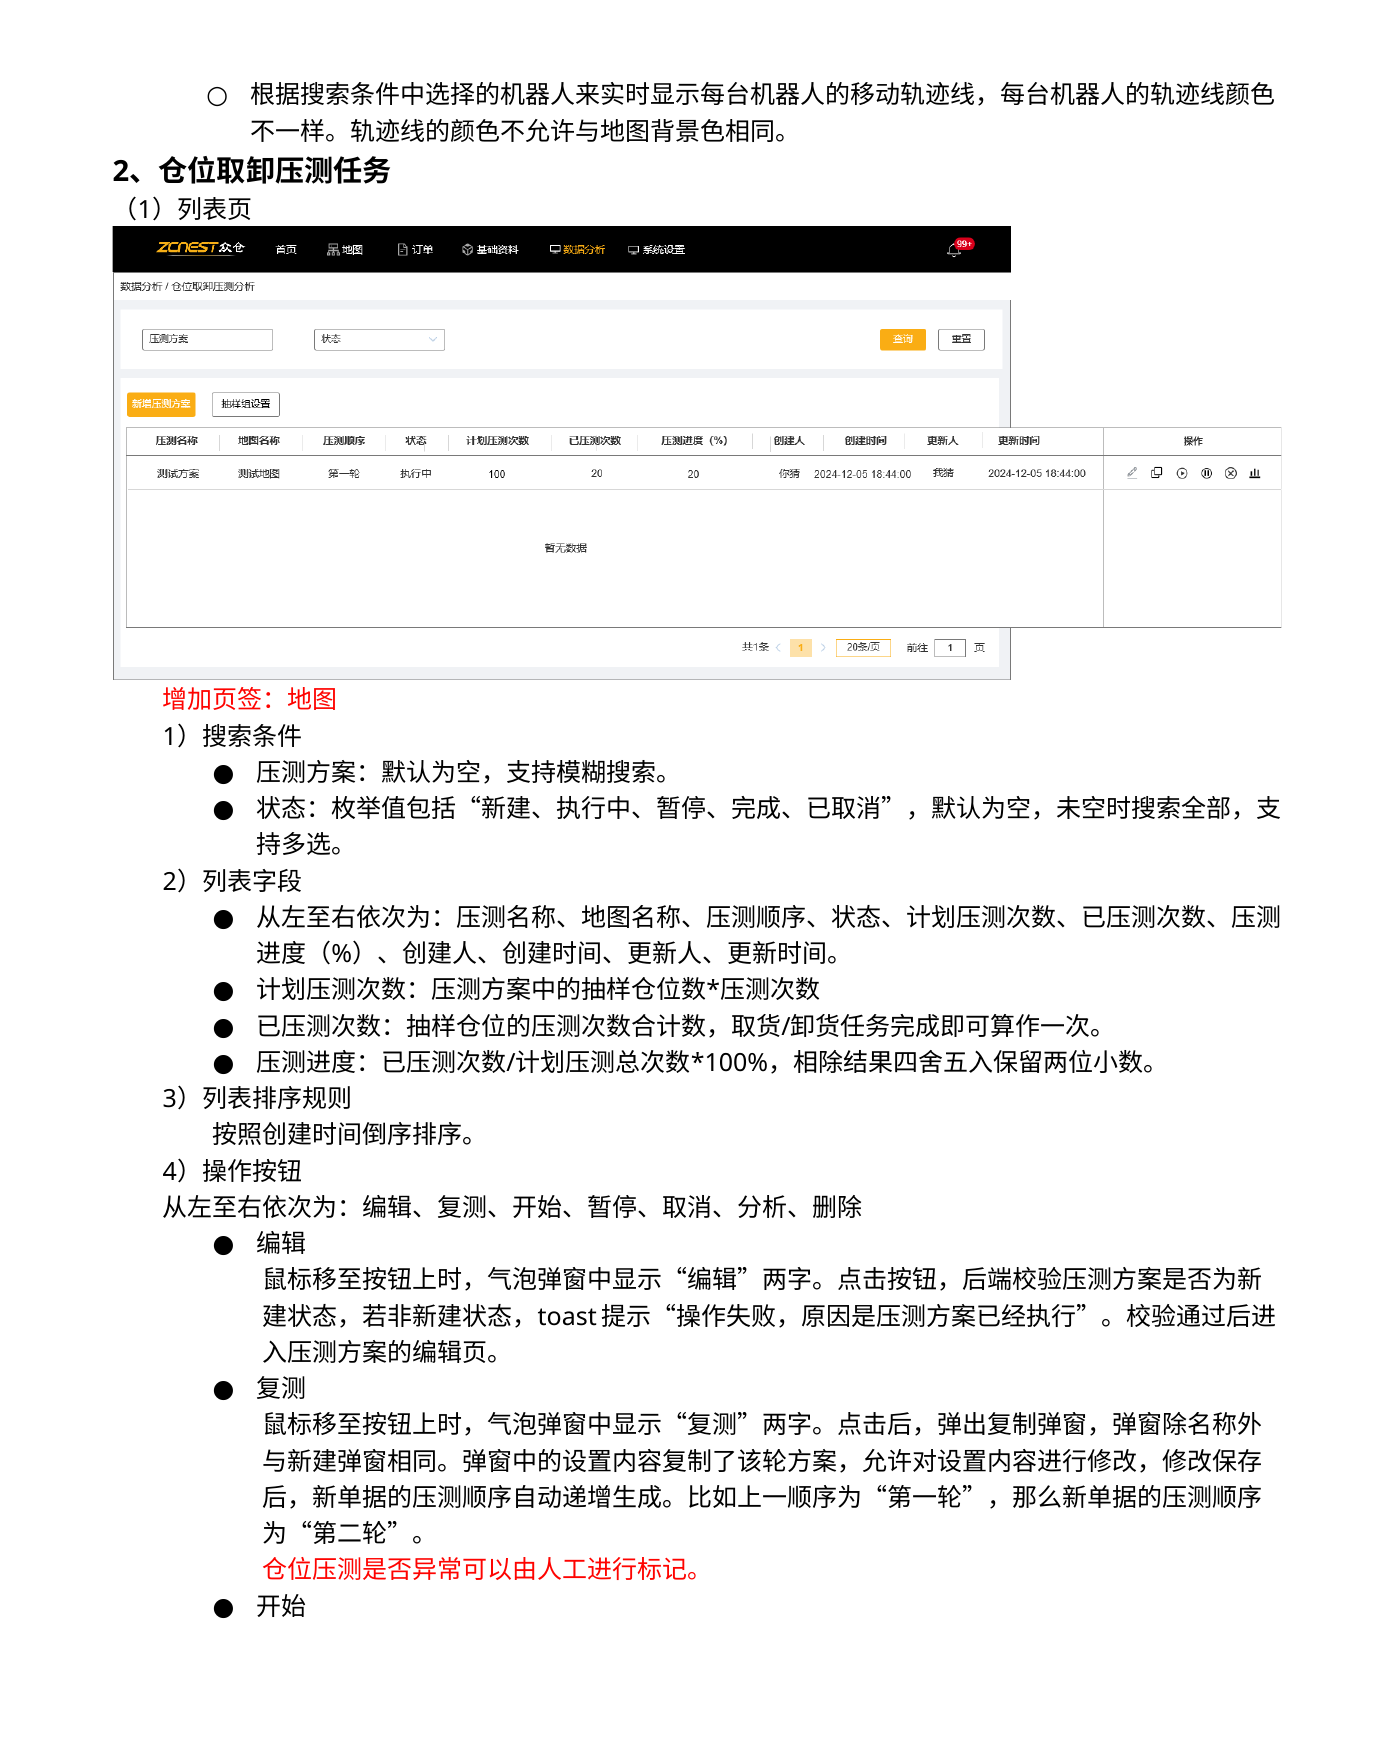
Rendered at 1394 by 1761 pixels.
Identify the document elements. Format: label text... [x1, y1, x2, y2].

text 1）搜索条件 [162, 716, 1281, 752]
text （1）列表页 [112, 190, 1281, 226]
text 2、仓位取卸压测任务 [112, 147, 1281, 190]
list 根据搜索条件中选择的机器人来实时显示每台机器人的移动轨迹线，每台机器人的轨迹线颜色不一样。轨迹线的颜色不允许与地图背景色相同。 [206, 75, 1281, 147]
list 压测方案：默认为空，支持模糊搜索。 [212, 752, 1281, 788]
text 按照创建时间倒序排序。 [212, 1115, 1281, 1151]
text 4）操作按钮 [162, 1151, 1281, 1187]
list 状态：枚举值包括“新建、执行中、暂停、完成、已取消”，默认为空，未空时搜索全部，支持多选。 [212, 788, 1281, 861]
list 开始 [212, 1586, 1281, 1622]
list 复测 [212, 1368, 1281, 1405]
text 增加页签：地图 [162, 680, 1281, 716]
list 从左至右依次为：压测名称、地图名称、压测顺序、状态、计划压测次数、已压测次数、压测进度（%）、创建人、创建时间、更新人、更新时间。 [212, 897, 1281, 970]
list 计划压测次数：压测方案中的抽样仓位数*压测次数 [212, 970, 1281, 1006]
text 鼠标移至按钮上时，气泡弹窗中显示“复测”两字。点击后，弹出复制弹窗，弹窗除名称外与新建弹窗相同。弹窗中的设置内容复制了该轮方案，允许对设置内容进行修改，修改保存后，新单据的压测顺序自动递增生成。比如上一顺序为“第一轮”，那么新单据的压测顺序为“第二轮”。 [262, 1405, 1281, 1550]
list 已压测次数：抽样仓位的压测次数合计数，取货/卸货任务完成即可算作一次。 [212, 1006, 1281, 1042]
text 鼠标移至按钮上时，气泡弹窗中显示“编辑”两字。点击按钮，后端校验压测方案是否为新建状态，若非新建状态，toast提示“操作失败，原因是压测方案已经执行”。校验通过后进入压测方案的编辑页。 [262, 1260, 1281, 1368]
list 压测进度：已压测次数/计划压测总次数*100%，相除结果四舍五入保留两位小数。 [212, 1042, 1281, 1078]
text 3）列表排序规则 [162, 1078, 1281, 1115]
picture [112, 226, 1282, 680]
text 从左至右依次为：编辑、复测、开始、暂停、取消、分析、删除 [162, 1187, 1281, 1223]
list 编辑 [212, 1223, 1281, 1260]
text 仓位压测是否异常可以由人工进行标记。 [262, 1550, 1281, 1586]
text 2）列表字段 [162, 861, 1281, 897]
